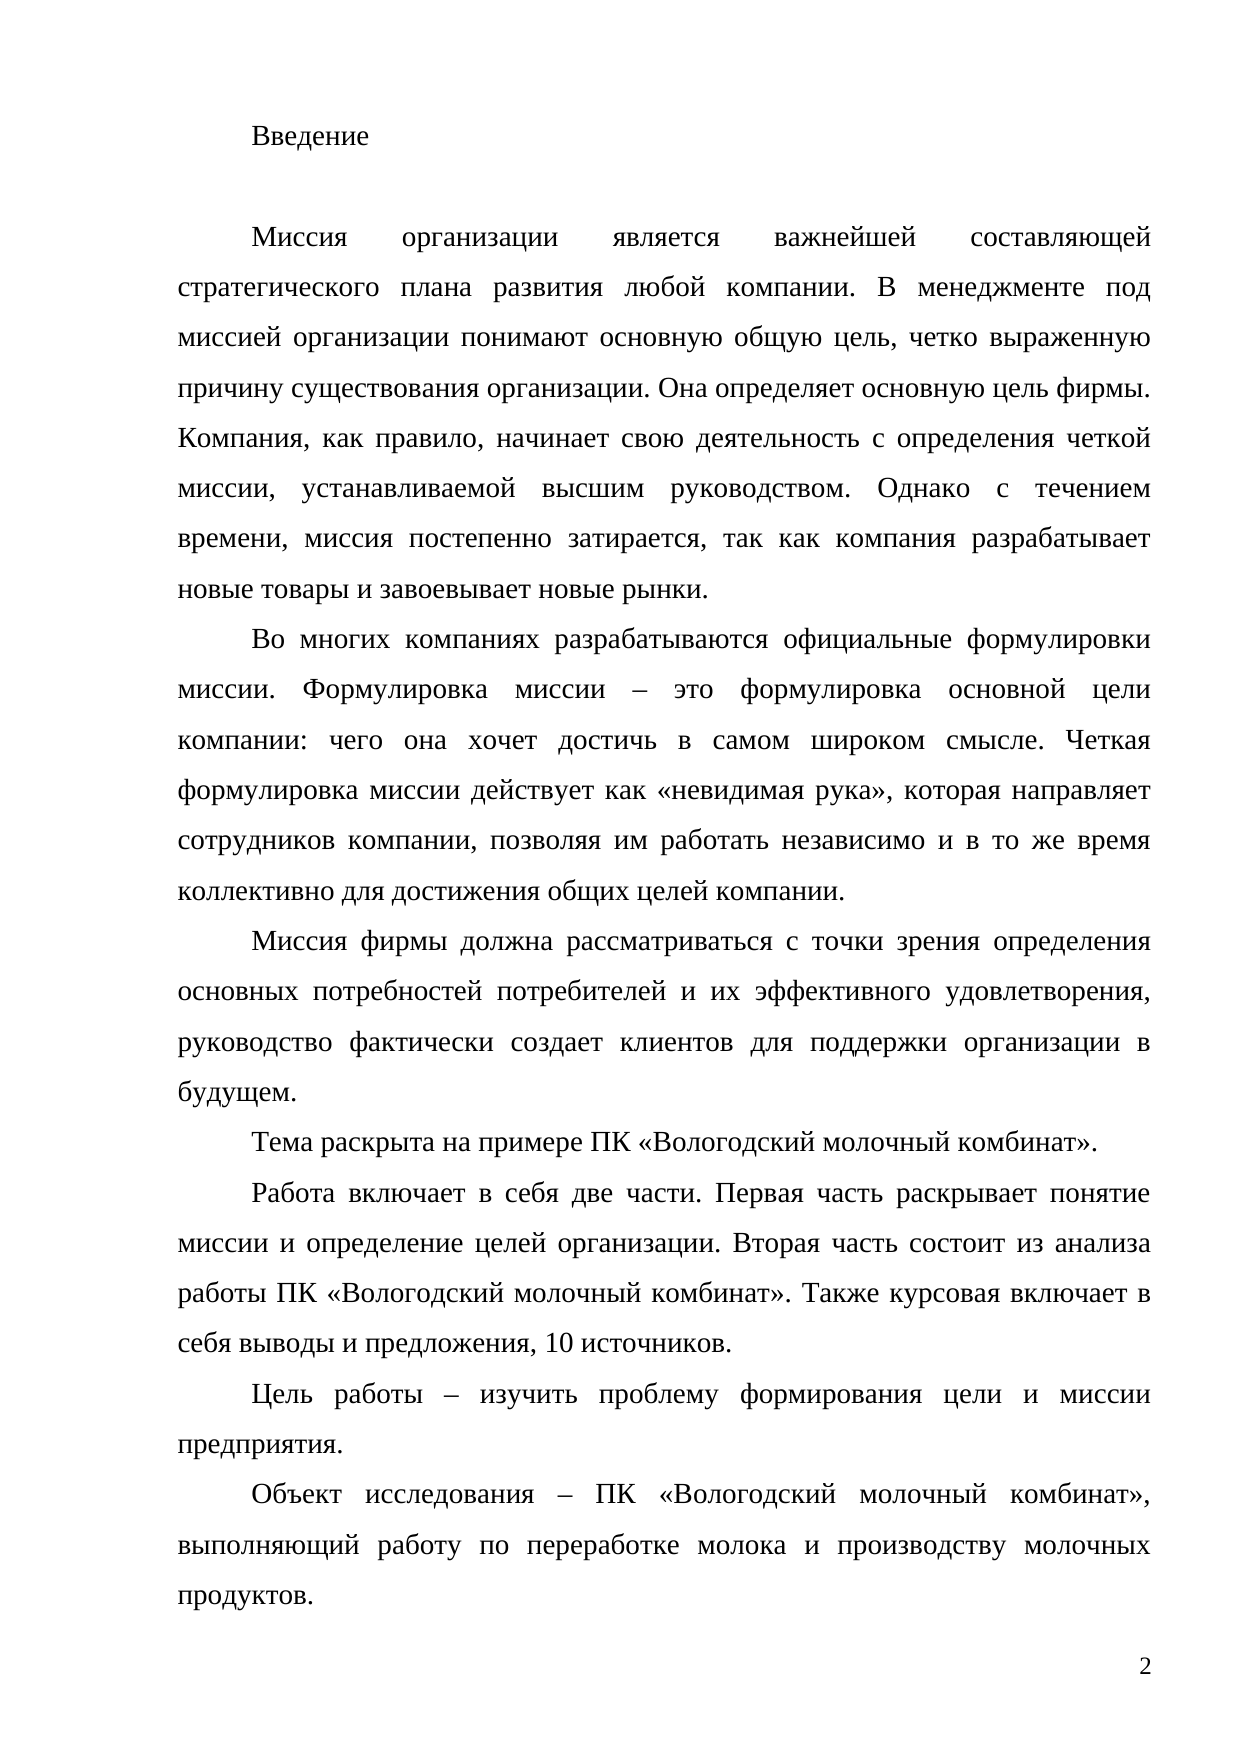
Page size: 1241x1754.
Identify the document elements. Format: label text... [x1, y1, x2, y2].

text Объект исследования – ПК «Вологодский молочный комбинат», выполняющий работу по переработке молока и производству молочных продуктов. [177, 1477, 1152, 1611]
text Введение [177, 118, 1152, 152]
text Работа включает в себя две части. Первая часть раскрывает понятие миссии и определение целей организации. Вторая часть состоит из анализа работы ПК «Вологодский молочный комбинат». Также курсовая включает в себя выводы и предложения, 10 источников. [177, 1175, 1152, 1359]
text Цель работы – изучить проблему формирования цели и миссии предприятия. [177, 1376, 1152, 1460]
text Во многих компаниях разрабатываются официальные формулировки миссии. Формулировка миссии – это формулировка основной цели компании: чего она хочет достичь в самом широком смысле. Четкая формулировка миссии действует как «невидимая рука», которая направляет сотрудников компании, позволяя им работать независимо и в то же время коллективно для достижения общих целей компании. [177, 621, 1152, 906]
text Миссия фирмы должна рассматриваться с точки зрения определения основных потребностей потребителей и их эффективного удовлетворения, руководство фактически создает клиентов для поддержки организации в будущем. [177, 923, 1152, 1108]
text Миссия организации является важнейшей составляющей стратегического плана развития любой компании. В менеджменте под миссией организации понимают основную общую цель, четко выраженную причину существования организации. Она определяет основную цель фирмы. Компания, как правило, начинает свою деятельность с определения четкой миссии, устанавливаемой высшим руководством. Однако с течением времени, миссия постепенно затирается, так как компания разрабатывает новые товары и завоевывает новые рынки. [177, 219, 1152, 604]
text Тема раскрыта на примере ПК «Вологодский молочный комбинат». [177, 1124, 1152, 1158]
